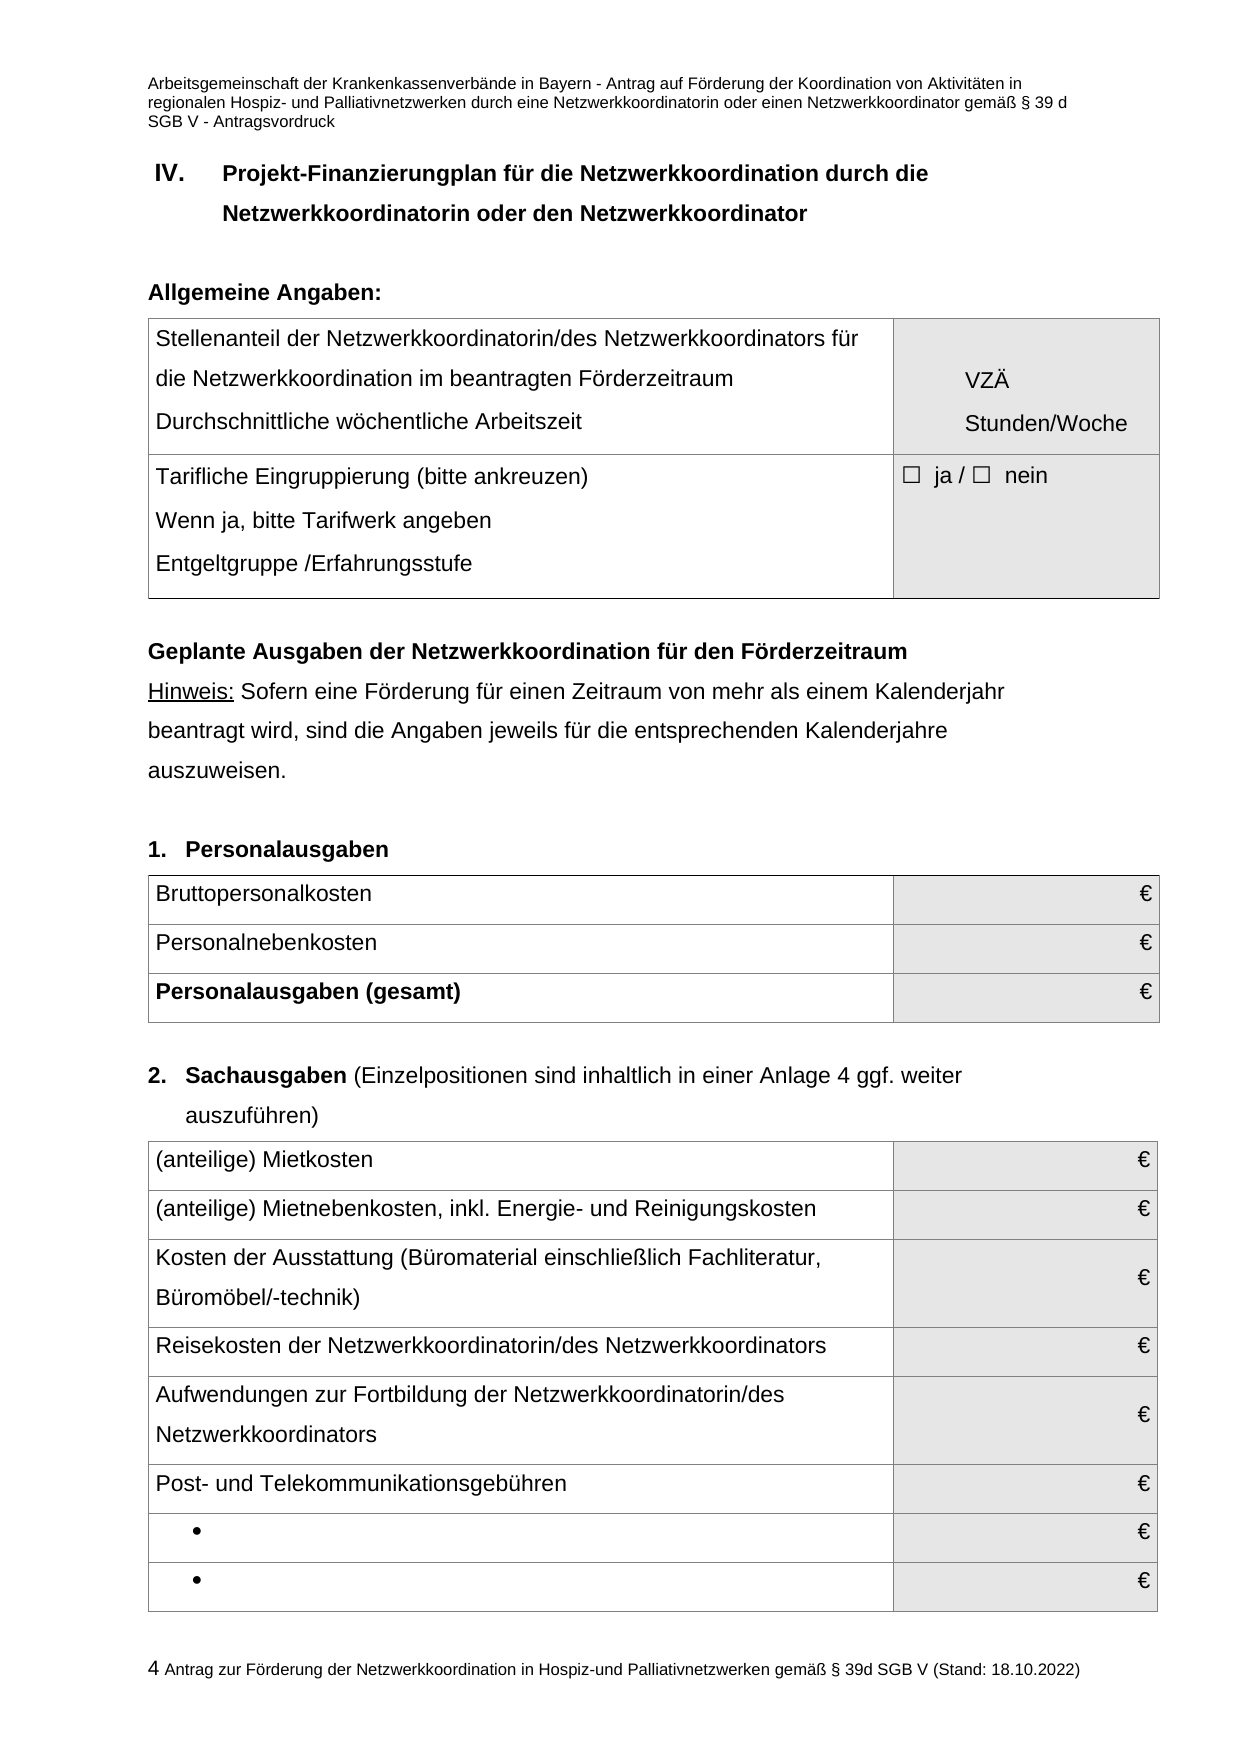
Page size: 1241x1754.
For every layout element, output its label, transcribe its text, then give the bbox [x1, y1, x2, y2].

table_header Bruttopersonalkosten [149, 876, 893, 924]
table_cell € [894, 974, 1159, 1022]
table_cell € [894, 1377, 1157, 1464]
table_header € [894, 876, 1159, 924]
table_cell Personalnebenkosten [149, 925, 893, 973]
table_cell Kosten der Ausstattung (Büromaterial einschließlich Fachliteratur, Büromöbel/-technik) [149, 1240, 893, 1327]
list Projekt-Finanzierungplan für die Netzwerkkoordination durch die Netzwerkkoordinatorin oder den Netzwerkkoordinator [185, 158, 1093, 226]
table_cell Tarifliche Eingruppierung (bitte ankreuzen) Wenn ja, bitte Tarifwerk angeben Entgeltgruppe /Erfahrungsstufe [149, 455, 893, 598]
table_cell € [894, 925, 1159, 973]
table_cell € [894, 1514, 1157, 1562]
table_cell Reisekosten der Netzwerkkoordinatorin/des Netzwerkkoordinators [149, 1328, 893, 1376]
table_cell € [894, 1240, 1157, 1327]
table_cell € [894, 1328, 1157, 1376]
table_cell Aufwendungen zur Fortbildung der Netzwerkkoordinatorin/des Netzwerkkoordinators [149, 1377, 893, 1464]
list Sachausgaben (Einzelpositionen sind inhaltlich in einer Anlage 4 ggf. weiter auszuführen) [148, 1062, 1093, 1128]
table_header Stellenanteil der Netzwerkkoordinatorin/des Netzwerkkoordinators für die Netzwerkkoordination im beantragten Förderzeitraum Durchschnittliche wöchentliche Arbeitszeit [149, 319, 893, 454]
table_cell Post- und Telekommunikationsgebühren [149, 1465, 893, 1513]
text Allgemeine Angaben: [148, 278, 1093, 305]
table_header VZÄ Stunden/Woche [894, 319, 1159, 454]
text Geplante Ausgaben der Netzwerkkoordination für den Förderzeitraum [148, 638, 1093, 664]
table_cell ja / nein [894, 455, 1159, 598]
list Personalausgaben [148, 836, 1093, 862]
table_header € [894, 1142, 1157, 1190]
table_cell (anteilige) Mietnebenkosten, inkl. Energie- und Reinigungskosten [149, 1191, 893, 1239]
table_cell Personalausgaben (gesamt) [149, 974, 893, 1022]
table_cell [149, 1514, 893, 1562]
table_cell [149, 1563, 893, 1611]
text Hinweis: Sofern eine Förderung für einen Zeitraum von mehr als einem Kalenderjahr beantragt wird, sind die Angaben jeweils für die entsprechenden Kalenderjahre auszuweisen. [148, 678, 1093, 783]
table_cell € [894, 1563, 1157, 1611]
table_header (anteilige) Mietkosten [149, 1142, 893, 1190]
table_cell € [894, 1191, 1157, 1239]
table_cell € [894, 1465, 1157, 1513]
